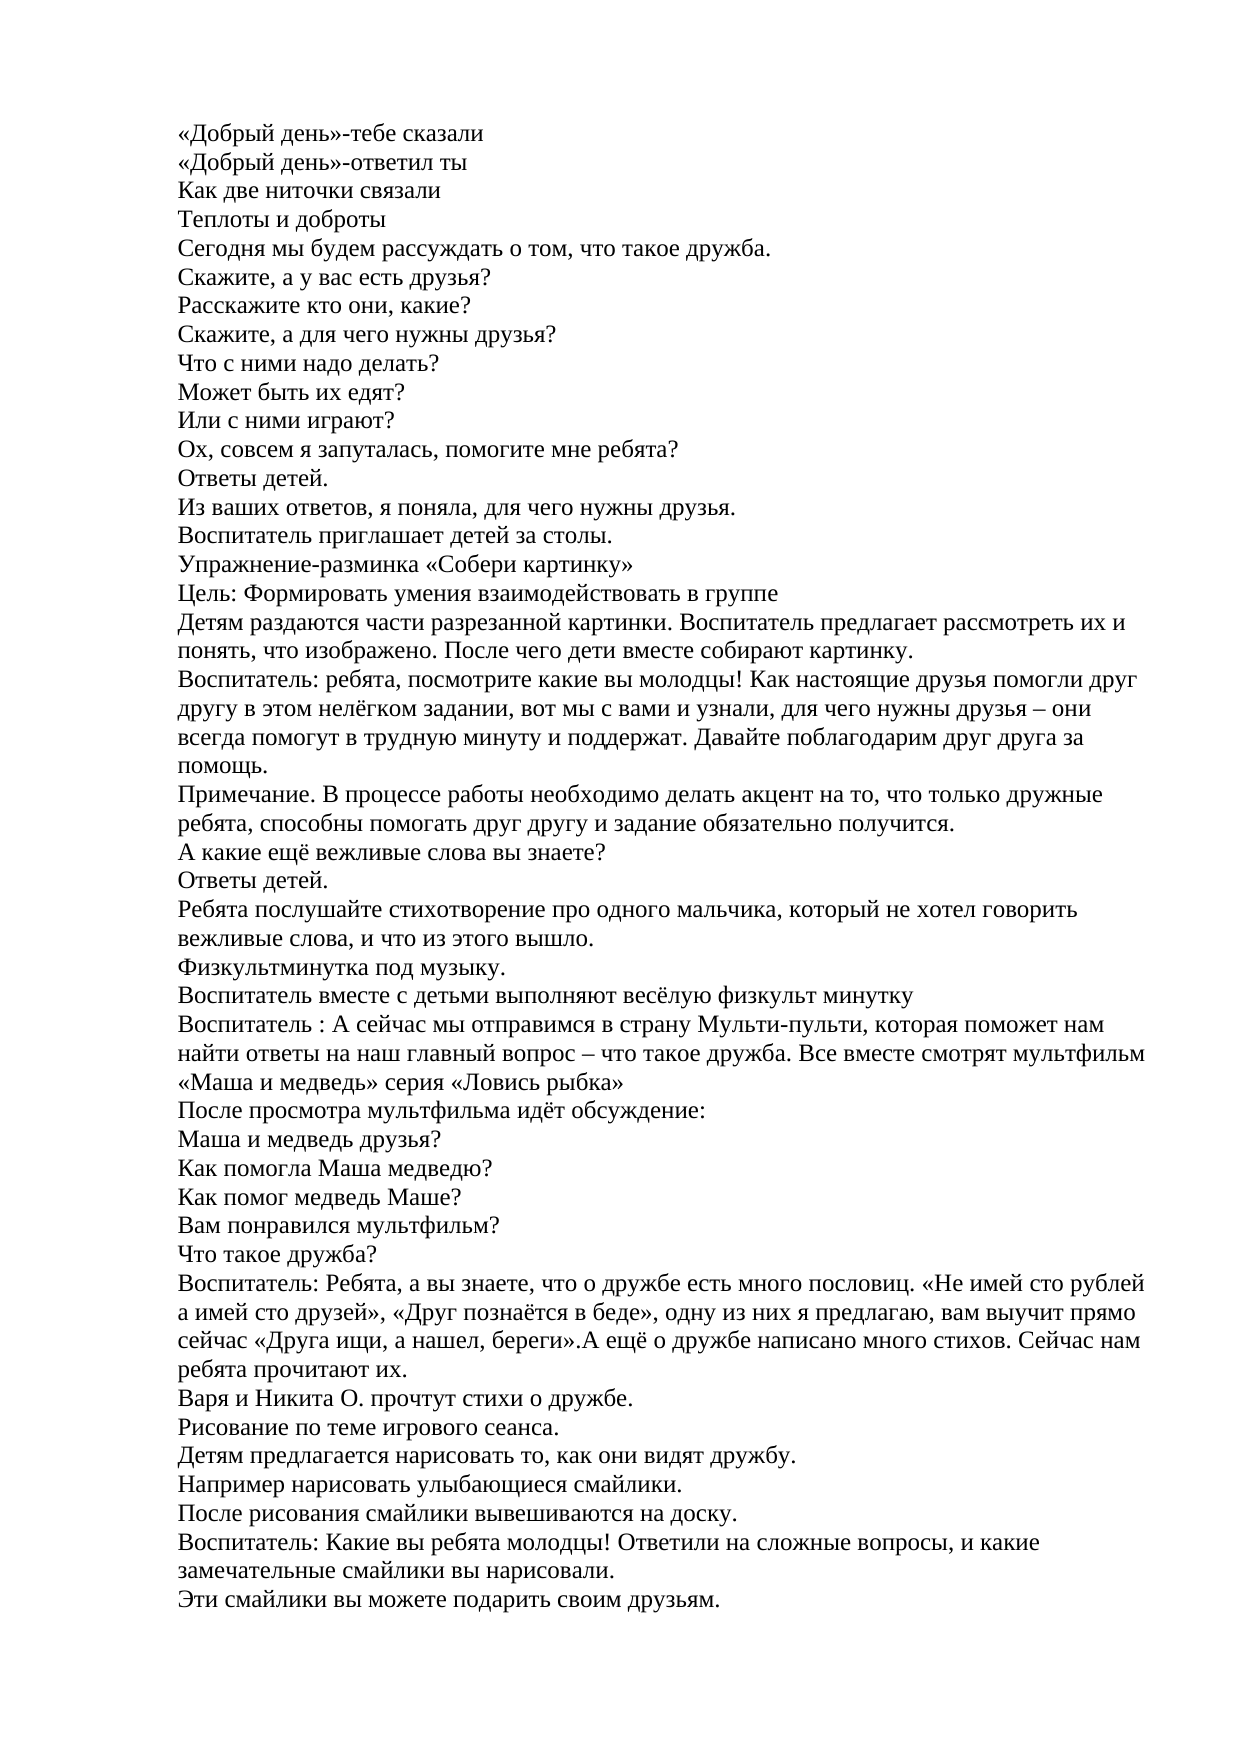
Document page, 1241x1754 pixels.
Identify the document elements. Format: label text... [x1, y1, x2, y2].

text Ох, совсем я запуталась, помогите мне ребята? [177, 434, 1152, 463]
text Может быть их едят? [177, 377, 1152, 406]
text Упражнение-разминка «Собери картинку» [177, 549, 1152, 578]
text Ответы детей. [177, 866, 1152, 894]
text Как две ниточки связали [177, 176, 1152, 204]
text Скажите, а для чего нужны друзья? [177, 319, 1152, 348]
text Теплоты и доброты [177, 204, 1152, 233]
text Ответы детей. [177, 463, 1152, 492]
text Примечание. В процессе работы необходимо делать акцент на то, что только дружные ребята, способны помогать друг другу и задание обязательно получится. [177, 779, 1152, 837]
text Воспитатель приглашает детей за столы. [177, 521, 1152, 549]
text Воспитатель вместе с детьми выполняют весёлую физкульт минутку [177, 981, 1152, 1009]
text Цель: Формировать умения взаимодействовать в группе [177, 578, 1152, 607]
text Детям раздаются части разрезанной картинки. Воспитатель предлагает рассмотреть их и понять, что изображено. После чего дети вместе собирают картинку. [177, 607, 1152, 664]
text Детям предлагается нарисовать то, как они видят дружбу. [177, 1441, 1152, 1469]
text Как помогла Маша медведю? [177, 1153, 1152, 1182]
text Маша и медведь друзья? [177, 1124, 1152, 1153]
text Физкультминутка под музыку. [177, 952, 1152, 981]
text Рисование по теме игрового сеанса. [177, 1412, 1152, 1441]
text Например нарисовать улыбающиеся смайлики. [177, 1469, 1152, 1498]
text Как помог медведь Маше? [177, 1182, 1152, 1211]
text После рисования смайлики вывешиваются на доску. [177, 1498, 1152, 1527]
text А какие ещё вежливые слова вы знаете? [177, 837, 1152, 866]
text После просмотра мультфильма идёт обсуждение: [177, 1096, 1152, 1124]
text «Добрый день»-тебе сказали [177, 118, 1152, 147]
text Или с ними играют? [177, 406, 1152, 434]
text Вам понравился мультфильм? [177, 1211, 1152, 1239]
text Воспитатель: Какие вы ребята молодцы! Ответили на сложные вопросы, и какие замечательные смайлики вы нарисовали. [177, 1527, 1152, 1584]
text Воспитатель : А сейчас мы отправимся в страну Мульти-пульти, которая поможет нам найти ответы на наш главный вопрос – что такое дружба. Все вместе смотрят мультфильм «Маша и медведь» серия «Ловись рыбка» [177, 1009, 1152, 1096]
text Воспитатель: ребята, посмотрите какие вы молодцы! Как настоящие друзья помогли друг другу в этом нелёгком задании, вот мы с вами и узнали, для чего нужны друзья – они всегда помогут в трудную минуту и поддержат. Давайте поблагодарим друг друга за помощь. [177, 664, 1152, 779]
text Расскажите кто они, какие? [177, 291, 1152, 319]
text Из ваших ответов, я поняла, для чего нужны друзья. [177, 492, 1152, 521]
text Варя и Никита О. прочтут стихи о дружбе. [177, 1383, 1152, 1412]
text Воспитатель: Ребята, а вы знаете, что о дружбе есть много пословиц. «Не имей сто рублей а имей сто друзей», «Друг познаётся в беде», одну из них я предлагаю, вам выучит прямо сейчас «Друга ищи, а нашел, береги».А ещё о дружбе написано много стихов. Сейчас нам ребята прочитают их. [177, 1268, 1152, 1383]
text Ребята послушайте стихотворение про одного мальчика, который не хотел говорить вежливые слова, и что из этого вышло. [177, 894, 1152, 952]
text Эти смайлики вы можете подарить своим друзьям. [177, 1584, 1152, 1613]
text «Добрый день»-ответил ты [177, 147, 1152, 176]
text Сегодня мы будем рассуждать о том, что такое дружба. [177, 233, 1152, 262]
text Что с ними надо делать? [177, 348, 1152, 377]
text Скажите, а у вас есть друзья? [177, 262, 1152, 291]
text Что такое дружба? [177, 1239, 1152, 1268]
